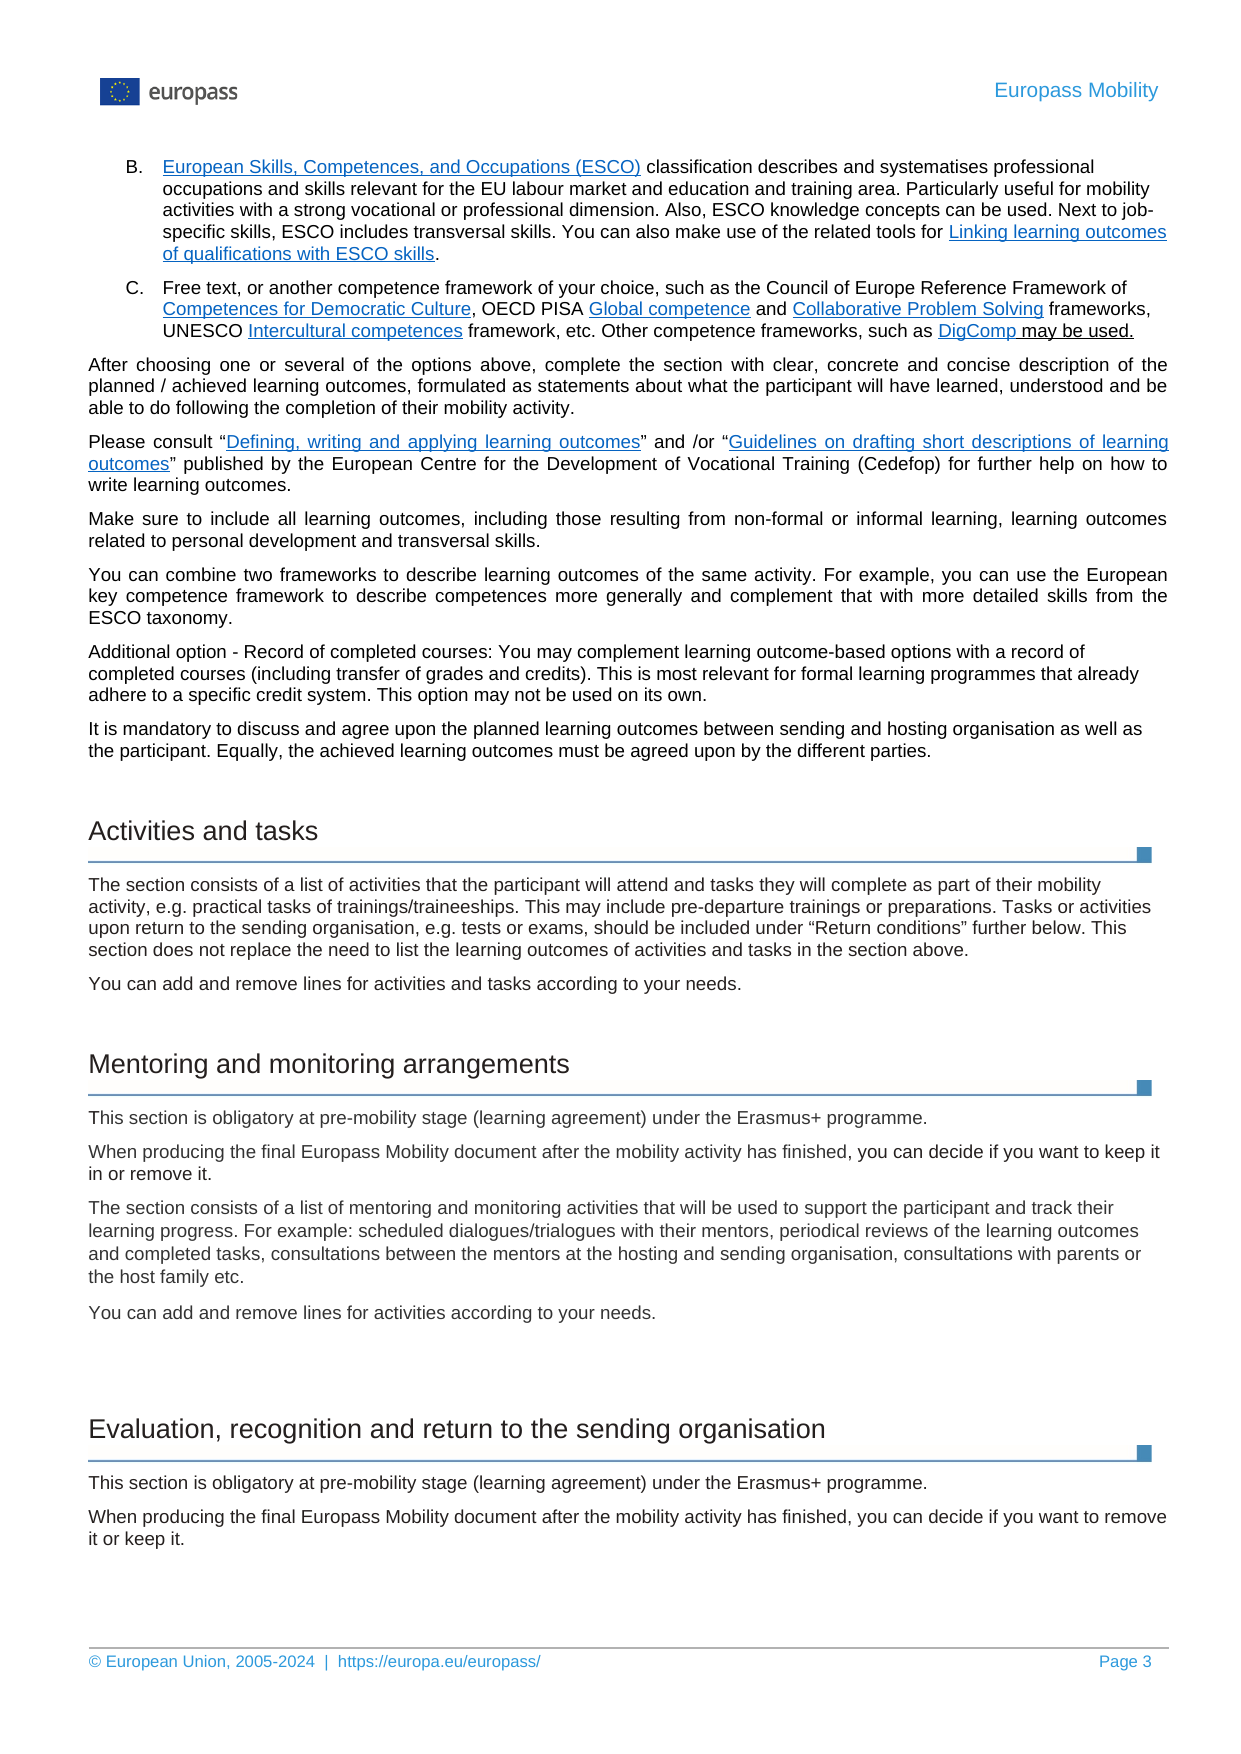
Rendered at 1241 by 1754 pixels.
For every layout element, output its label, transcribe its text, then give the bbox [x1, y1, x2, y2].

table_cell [88, 156, 1169, 774]
picture [100, 78, 238, 106]
table_cell This section is obligatory at pre-mobility stage (learning agreement) under the Erasmus+ programme. When producing the final Europass Mobility document after the mobility activity has finished, you can decide if you want to keep it in or remove it. The section consists of a list of mentoring and monitoring activities that will be used to support the participant and track their learning progress. For example: scheduled dialogues/trialogues with their mentors, periodical reviews of the learning outcomes and completed tasks, consultations between the mentors at the hosting and sending organisation, consultations with parents or the host family etc. You can add and remove lines for activities according to your needs. [88, 1103, 1166, 1338]
table_cell This section is obligatory at pre-mobility stage (learning agreement) under the Erasmus+ programme. When producing the final Europass Mobility document after the mobility activity has finished, you can decide if you want to remove it or keep it. [88, 1468, 1169, 1586]
table_cell [88, 846, 1169, 870]
table_cell The section consists of a list of activities that the participant will attend and tasks they will complete as part of their mobility activity, e.g. practical tasks of trainings/traineeships. This may include pre-departure trainings or preparations. Tasks or activities upon return to the sending organisation, e.g. tests or exams, should be included under “Return conditions” further below. This section does not replace the need to list the learning outcomes of activities and tasks in the section above. You can add and remove lines for activities and tasks according to your needs. [88, 870, 1166, 1007]
table_header Mentoring and monitoring arrangements [88, 1044, 1169, 1079]
table_header Activities and tasks [88, 811, 1169, 846]
table_cell [88, 1079, 1169, 1103]
table_cell [88, 1445, 1169, 1468]
table_header Evaluation, recognition and return to the sending organisation [88, 1409, 1169, 1445]
